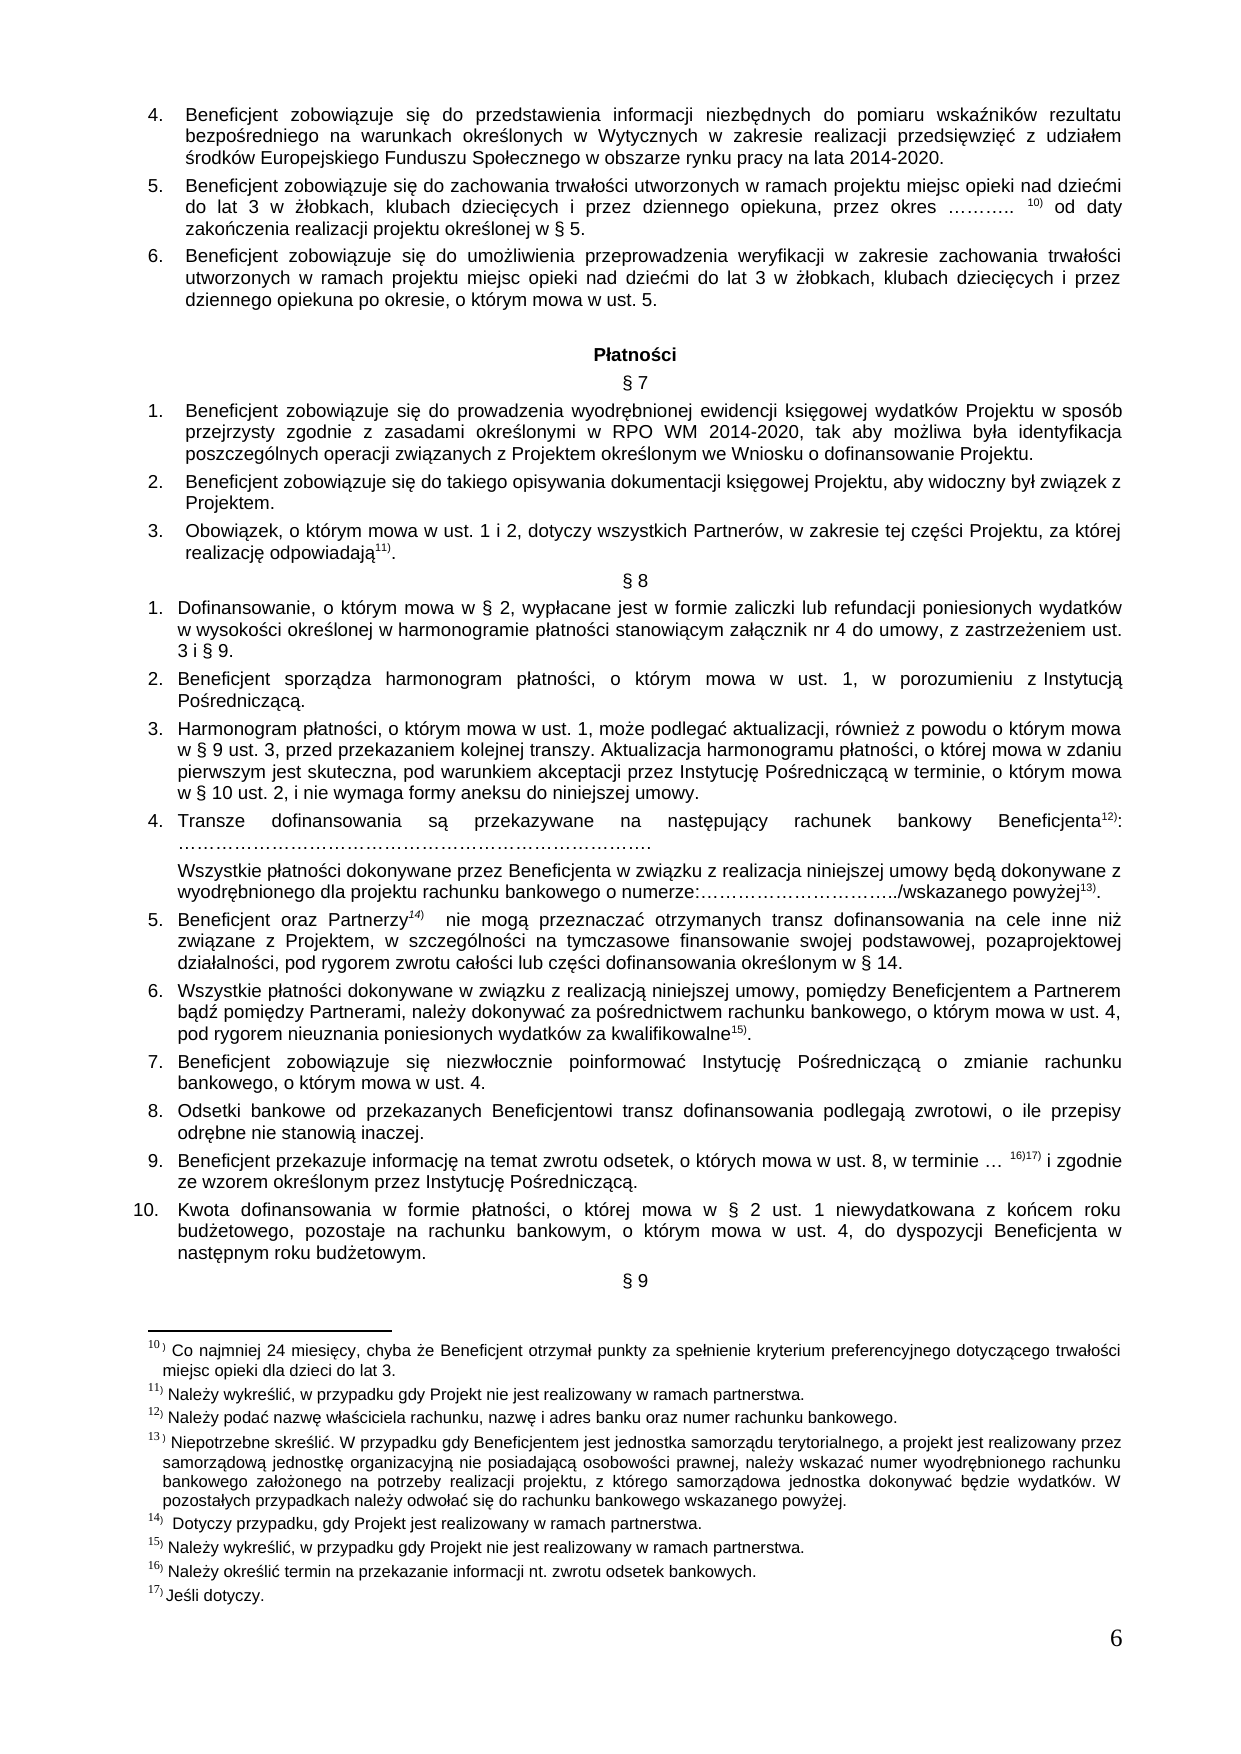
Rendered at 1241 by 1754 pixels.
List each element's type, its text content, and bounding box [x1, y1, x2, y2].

list Harmonogram płatności, o którym mowa w ust. 1, może podlegać aktualizacji, również z powodu o którym mowa w § 9 ust. 3, przed przekazaniem kolejnej transzy. Aktualizacja harmonogramu płatności, o której mowa w zdaniu pierwszym jest skuteczna, pod warunkiem akceptacji przez Instytucję Pośredniczącą w terminie, o którym mowa w § 10 ust. 2, i nie wymaga formy aneksu do niniejszej umowy. [148, 717, 1122, 804]
text Wszystkie płatności dokonywane przez Beneficjenta w związku z realizacja niniejszej umowy będą dokonywane z wyodrębnionego dla projektu rachunku bankowego o numerze:…………………………../wskazanego powyżej). [177, 859, 1122, 902]
list Beneficjent zobowiązuje się do prowadzenia wyodrębnionej ewidencji księgowej wydatków Projektu w sposób przejrzysty zgodnie z zasadami określonymi w RPO WM 2014-2020, tak aby możliwa była identyfikacja poszczególnych operacji związanych z Projektem określonym we Wniosku o dofinansowanie Projektu. [148, 400, 1122, 464]
text § 7 [148, 372, 1122, 393]
text Płatności [148, 344, 1122, 366]
list Beneficjent przekazuje informację na temat zwrotu odsetek, o których mowa w ust. 8, w terminie … )) i zgodnie ze wzorem określonym przez Instytucję Pośredniczącą. [148, 1149, 1122, 1192]
list Beneficjent zobowiązuje się do przedstawienia informacji niezbędnych do pomiaru wskaźników rezultatu bezpośredniego na warunkach określonych w Wytycznych w zakresie realizacji przedsięwzięć z udziałem środków Europejskiego Funduszu Społecznego w obszarze rynku pracy na lata 2014-2020. [148, 103, 1122, 168]
list Kwota dofinansowania w formie płatności, o której mowa w § 2 ust. 1 niewydatkowana z końcem roku budżetowego, pozostaje na rachunku bankowym, o którym mowa w ust. 4, do dyspozycji Beneficjenta w następnym roku budżetowym. [133, 1199, 1122, 1263]
text § 9 [148, 1270, 1122, 1291]
list Odsetki bankowe od przekazanych Beneficjentowi transz dofinansowania podlegają zwrotowi, o ile przepisy odrębne nie stanowią inaczej. [148, 1100, 1122, 1143]
list Dofinansowanie, o którym mowa w § 2, wypłacane jest w formie zaliczki lub refundacji poniesionych wydatków w wysokości określonej w harmonogramie płatności stanowiącym załącznik nr 4 do umowy, z zastrzeżeniem ust. 3 i § 9. [148, 597, 1122, 662]
list Beneficjent zobowiązuje się do zachowania trwałości utworzonych w ramach projektu miejsc opieki nad dziećmi do lat 3 w żłobkach, klubach dziecięcych i przez dziennego opiekuna, przez okres ……….. ) od daty zakończenia realizacji projektu określonej w § 5. [148, 174, 1122, 239]
list Beneficjent zobowiązuje się do takiego opisywania dokumentacji księgowej Projektu, aby widoczny był związek z Projektem. [148, 471, 1122, 514]
list Obowiązek, o którym mowa w ust. 1 i 2, dotyczy wszystkich Partnerów, w zakresie tej części Projektu, za której realizację odpowiadają). [148, 520, 1122, 563]
list Beneficjent zobowiązuje się niezwłocznie poinformować Instytucję Pośredniczącą o zmianie rachunku bankowego, o którym mowa w ust. 4. [148, 1051, 1122, 1094]
list Beneficjent oraz Partnerzy) nie mogą przeznaczać otrzymanych transz dofinansowania na cele inne niż związane z Projektem, w szczególności na tymczasowe finansowanie swojej podstawowej, pozaprojektowej działalności, pod rygorem zwrotu całości lub części dofinansowania określonym w § 14. [148, 909, 1122, 973]
list Beneficjent sporządza harmonogram płatności, o którym mowa w ust. 1, w porozumieniu z Instytucją Pośredniczącą. [148, 668, 1122, 711]
text § 8 [148, 569, 1122, 591]
list Wszystkie płatności dokonywane w związku z realizacją niniejszej umowy, pomiędzy Beneficjentem a Partnerem bądź pomiędzy Partnerami, należy dokonywać za pośrednictwem rachunku bankowego, o którym mowa w ust. 4, pod rygorem nieuznania poniesionych wydatków za kwalifikowalne). [148, 980, 1122, 1044]
list Beneficjent zobowiązuje się do umożliwienia przeprowadzenia weryfikacji w zakresie zachowania trwałości utworzonych w ramach projektu miejsc opieki nad dziećmi do lat 3 w żłobkach, klubach dziecięcych i przez dziennego opiekuna po okresie, o którym mowa w ust. 5. [148, 245, 1122, 310]
list Transze dofinansowania są przekazywane na następujący rachunek bankowy Beneficjenta): …………………………………………………………………. [148, 810, 1122, 853]
